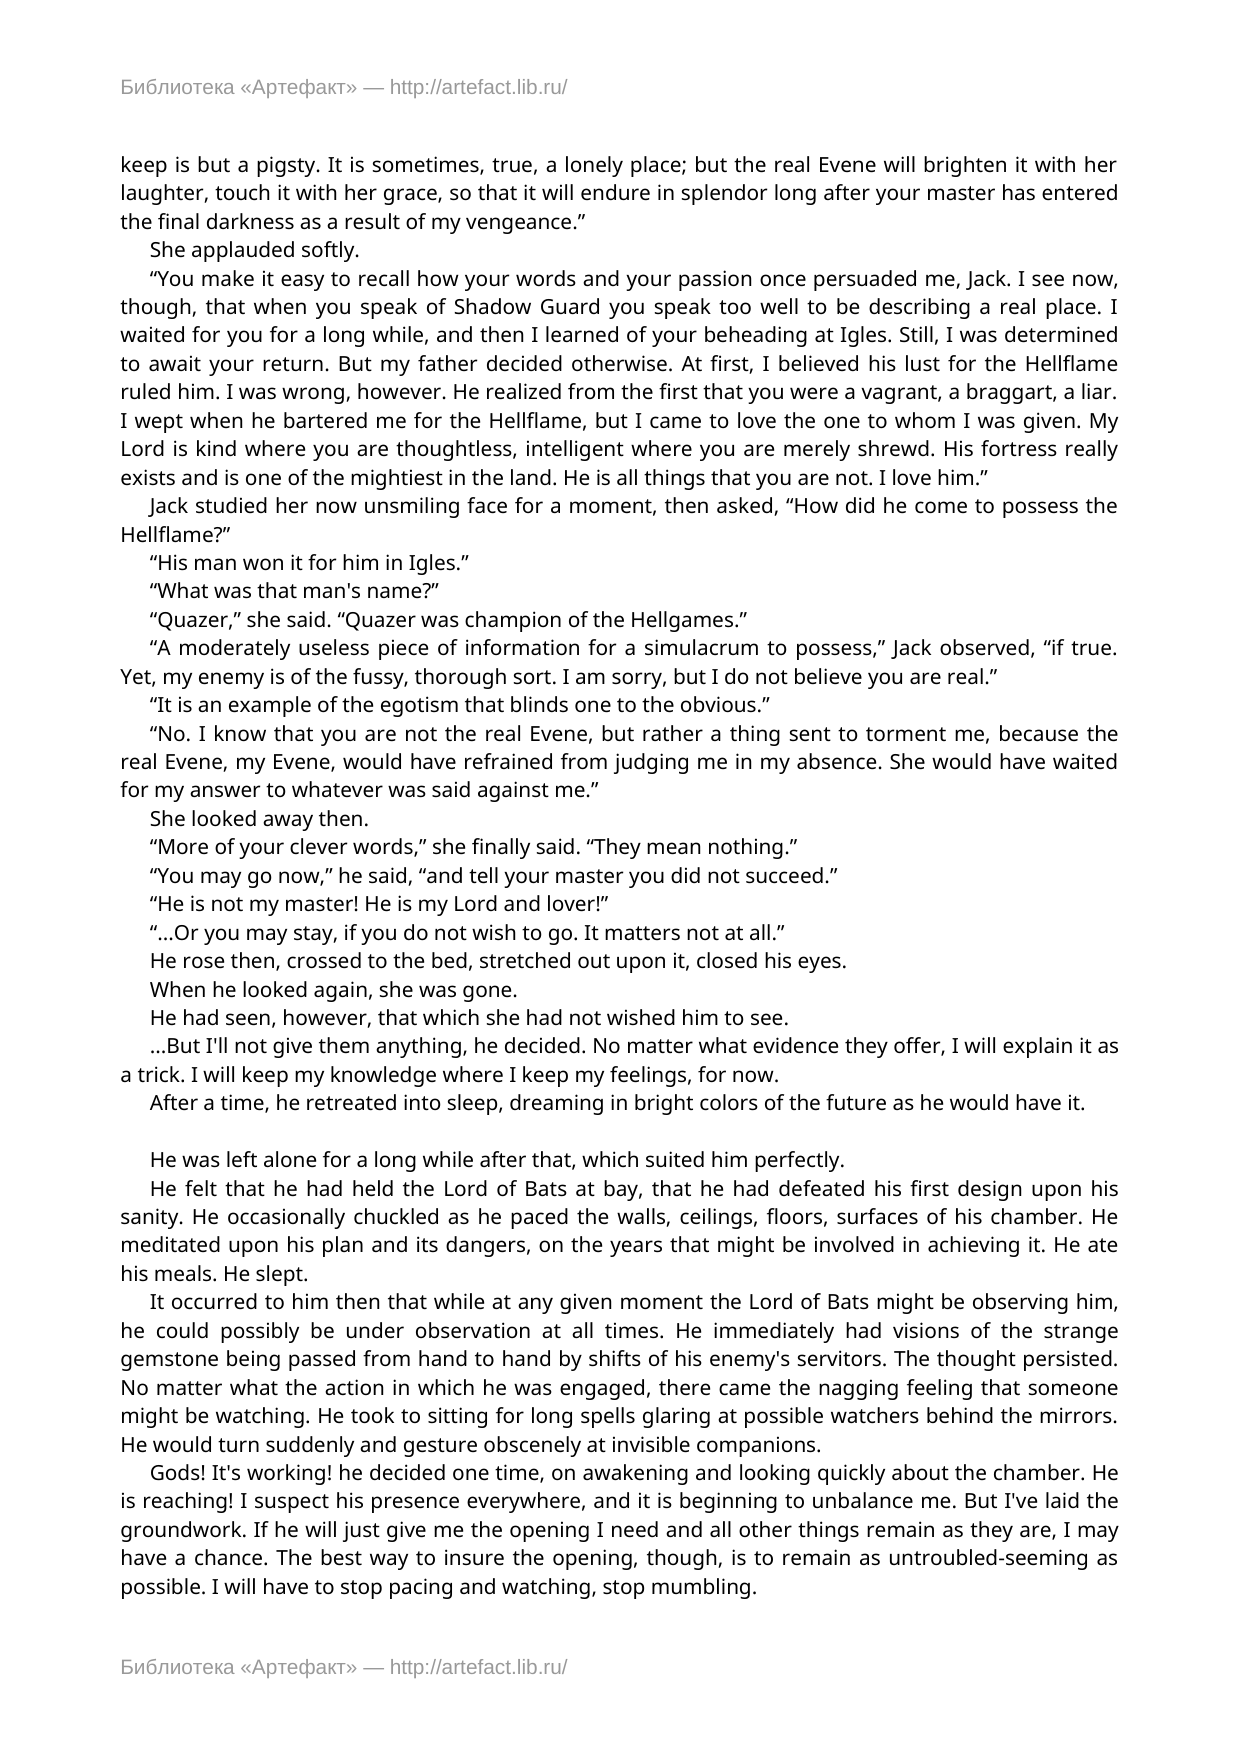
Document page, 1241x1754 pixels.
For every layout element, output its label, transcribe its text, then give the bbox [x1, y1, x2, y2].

text “More of your clever words,” she finally said. “They mean nothing.” [120, 832, 1120, 861]
text When he looked again, she was gone. [120, 975, 1120, 1003]
text “No. I know that you are not the real Evene, but rather a thing sent to torment me, because the real Evene, my Evene, would have refrained from judging me in my absence. She would have waited for my answer to whatever was said against me.” [120, 719, 1120, 804]
text ...But I'll not give them anything, he decided. No matter what evidence they offer, I will explain it as a trick. I will keep my knowledge where I keep my feelings, for now. [120, 1032, 1120, 1088]
text “It is an example of the egotism that blinds one to the obvious.” [120, 690, 1120, 719]
text Jack studied her now unsmiling face for a moment, then asked, “How did he come to possess the Hellflame?” [120, 491, 1120, 548]
text “A moderately useless piece of information for a simulacrum to possess,” Jack observed, “if true. Yet, my enemy is of the fussy, thorough sort. I am sorry, but I do not believe you are real.” [120, 633, 1120, 690]
text “His man won it for him in Igles.” [120, 548, 1120, 577]
text He rose then, crossed to the bed, stretched out upon it, closed his eyes. [120, 946, 1120, 975]
text “You may go now,” he said, “and tell your master you did not succeed.” [120, 861, 1120, 889]
text She looked away then. [120, 804, 1120, 832]
text She applauded softly. [120, 235, 1120, 264]
text After a time, he retreated into sleep, dreaming in bright colors of the future as he would have it. [120, 1088, 1120, 1117]
text “Quazer,” she said. “Quazer was champion of the Hellgames.” [120, 605, 1120, 633]
text “You make it easy to recall how your words and your passion once persuaded me, Jack. I see now, though, that when you speak of Shadow Guard you speak too well to be describing a real place. I waited for you for a long while, and then I learned of your beheading at Igles. Still, I was determined to await your return. But my father decided otherwise. At first, I believed his lust for the Hellflame ruled him. I was wrong, however. He realized from the first that you were a vagrant, a braggart, a liar. I wept when he bartered me for the Hellflame, but I came to love the one to whom I was given. My Lord is kind where you are thoughtless, intelligent where you are merely shrewd. His fortress really exists and is one of the mightiest in the land. He is all things that you are not. I love him.” [120, 264, 1120, 491]
text He had seen, however, that which she had not wished him to see. [120, 1003, 1120, 1032]
text “He is not my master! He is my Lord and lover!” [120, 889, 1120, 918]
text “...Or you may stay, if you do not wish to go. It matters not at all.” [120, 918, 1120, 946]
text Gods! It's working! he decided one time, on awakening and looking quickly about the chamber. He is reaching! I suspect his presence everywhere, and it is beginning to unbalance me. But I've laid the groundwork. If he will just give me the opening I need and all other things remain as they are, I may have a chance. The best way to insure the opening, though, is to remain as untroubled-seeming as possible. I will have to stop pacing and watching, stop mumbling. [120, 1458, 1120, 1600]
text He was left alone for a long while after that, which suited him perfectly. [120, 1145, 1120, 1174]
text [120, 150, 1120, 235]
text He felt that he had held the Lord of Bats at bay, that he had defeated his first design upon his sanity. He occasionally chuckled as he paced the walls, ceilings, floors, surfaces of his chamber. He meditated upon his plan and its dangers, on the years that might be involved in achieving it. He ate his meals. He slept. [120, 1174, 1120, 1287]
text “What was that man's name?” [120, 577, 1120, 605]
text It occurred to him then that while at any given moment the Lord of Bats might be observing him, he could possibly be under observation at all times. He immediately had visions of the strange gemstone being passed from hand to hand by shifts of his enemy's servitors. The thought persisted. No matter what the action in which he was engaged, there came the nagging feeling that someone might be watching. He took to sitting for long spells glaring at possible watchers behind the mirrors. He would turn suddenly and gesture obscenely at invisible companions. [120, 1287, 1120, 1458]
